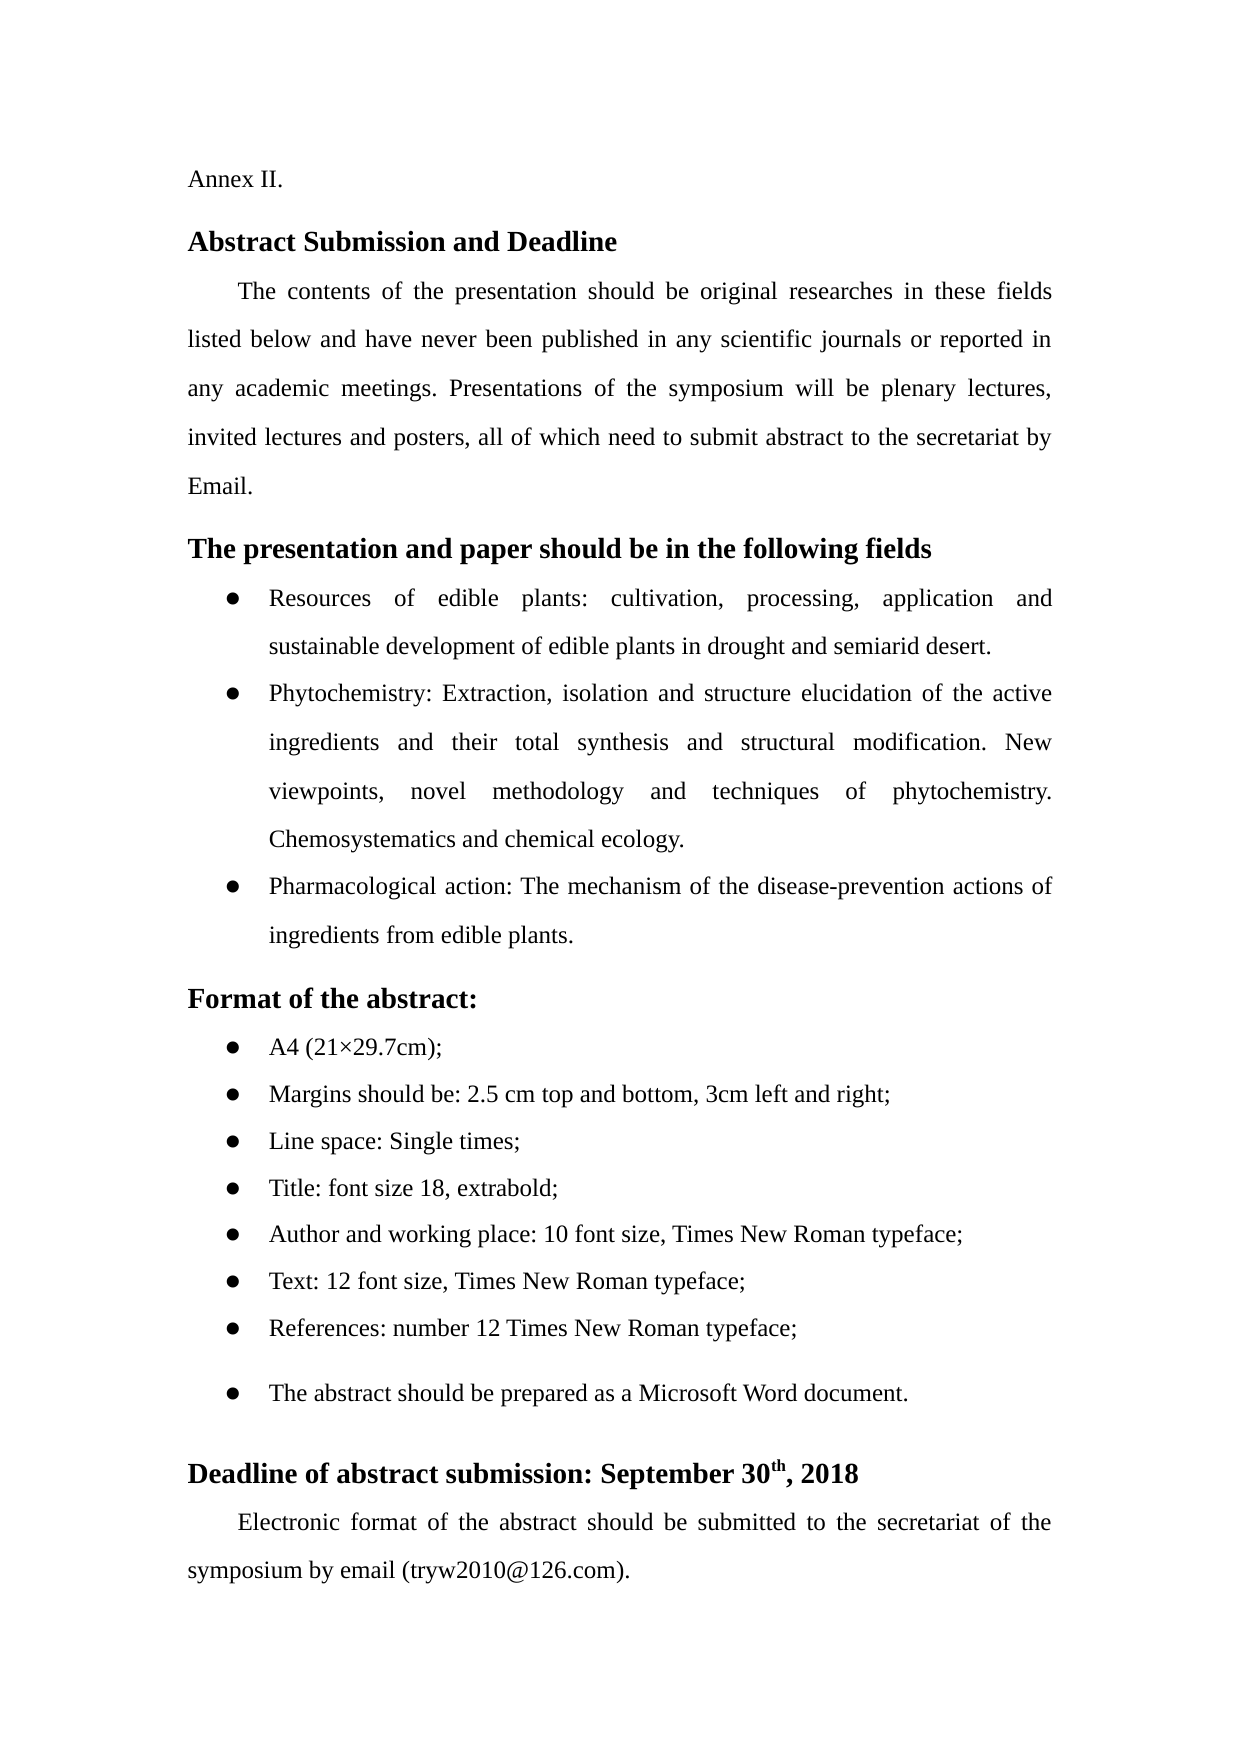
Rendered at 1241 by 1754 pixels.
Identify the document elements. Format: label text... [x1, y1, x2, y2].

text Format of the abstract: [187, 965, 1053, 1030]
list Author and working place: 10 font size, Times New Roman typeface; [225, 1218, 1053, 1250]
list The abstract should be prepared as a Microsoft Word document. [225, 1358, 1053, 1423]
list Margins should be: 2.5 cm top and bottom, 3cm left and right; [225, 1077, 1053, 1109]
text The contents of the presentation should be original researches in these fields listed below and have never been published in any scientific journals or reported in any academic meetings. Presentations of the symposium will be plenary lectures, invited lectures and posters, all of which need to submit abstract to the secretariat by Email. [187, 274, 1053, 501]
list References: number 12 Times New Roman typeface; [225, 1311, 1053, 1344]
list Resources of edible plants: cultivation, processing, application and sustainable development of edible plants in drought and semiarid desert. [225, 581, 1053, 662]
text Deadline of abstract submission: September 30th, 2018 [187, 1440, 1053, 1505]
text Abstract Submission and Deadline [187, 209, 1053, 274]
list Title: font size 18, extrabold; [225, 1171, 1053, 1203]
text Electronic format of the abstract should be submitted to the secretariat of the symposium by email (tryw2010@126.com). [187, 1505, 1053, 1586]
list Text: 12 font size, Times New Roman typeface; [225, 1264, 1053, 1297]
list A4 (21×29.7cm); [225, 1030, 1053, 1063]
text Annex II. [187, 162, 1053, 194]
list Phytochemistry: Extraction, isolation and structure elucidation of the active ingredients and their total synthesis and structural modification. New viewpoints, novel methodology and techniques of phytochemistry. Chemosystematics and chemical ecology. [225, 676, 1053, 855]
list Pharmacological action: The mechanism of the disease-prevention actions of ingredients from edible plants. [225, 869, 1053, 951]
list Line space: Single times; [225, 1124, 1053, 1156]
text The presentation and paper should be in the following fields [187, 516, 1053, 581]
